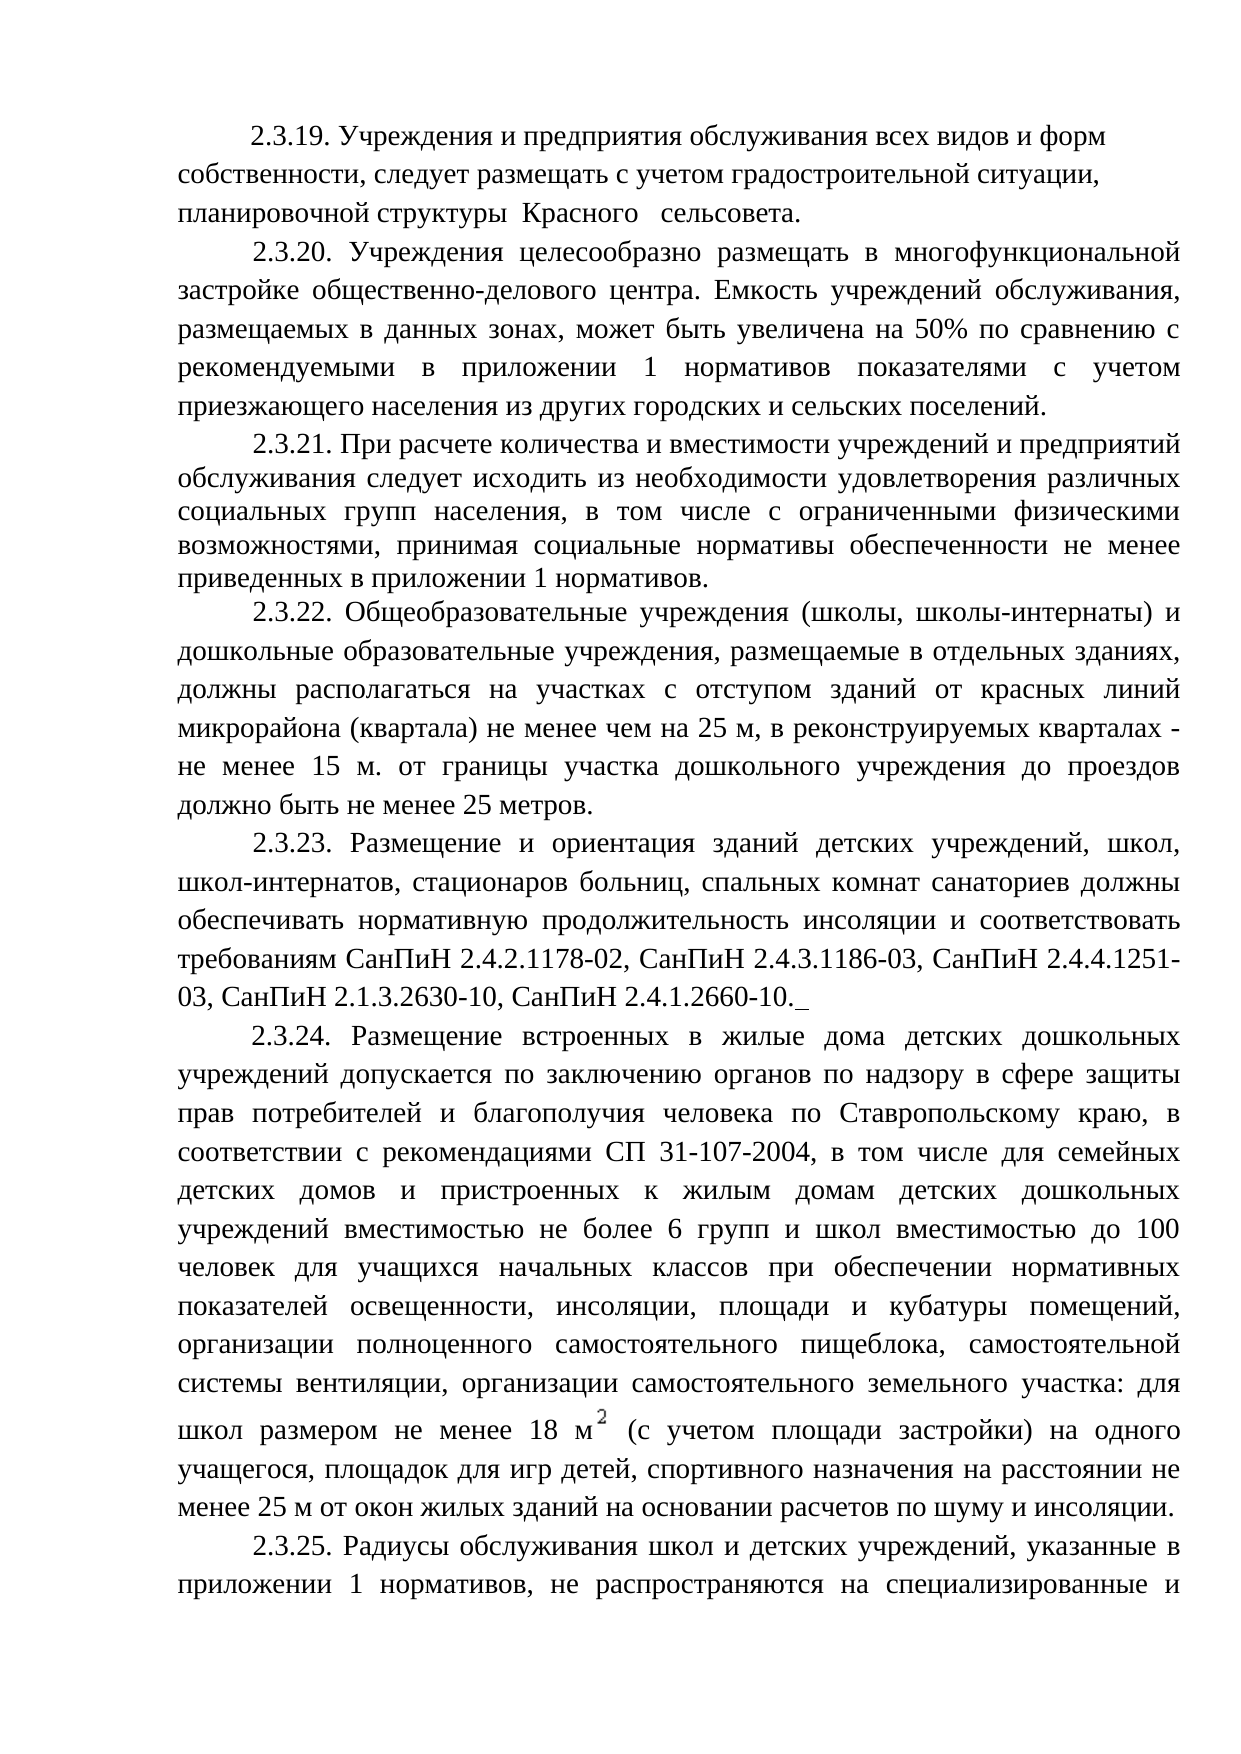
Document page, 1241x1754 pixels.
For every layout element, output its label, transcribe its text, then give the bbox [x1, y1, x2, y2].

text 2.3.24. Размещение встроенных в жилые дома детских дошкольных учреждений допускается по заключению органов по надзору в сфере защиты прав потребителей и благополучия человека по Ставропольскому краю, в соответствии с рекомендациями СП 31-107-2004, в том числе для семейных детских домов и пристроенных к жилым домам детских дошкольных учреждений вместимостью не более 6 групп и школ вместимостью до 100 человек для учащихся начальных классов при обеспечении нормативных показателей освещенности, инсоляции, площади и кубатуры помещений, организации полноценного самостоятельного пищеблока, самостоятельной системы вентиляции, организации самостоятельного земельного участка: для школ размером не менее 18 м (с учетом площади застройки) на одного учащегося, площадок для игр детей, спортивного назначения на расстоянии не менее 25 м от окон жилых зданий на основании расчетов по шуму и инсоляции. [177, 1018, 1181, 1523]
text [177, 1528, 1181, 1600]
text 2.3.23. Размещение и ориентация зданий детских учреждений, школ, школ-интернатов, стационаров больниц, спальных комнат санаториев должны обеспечивать нормативную продолжительность инсоляции и соответствовать требованиям СанПиН 2.4.2.1178-02, СанПиН 2.4.3.1186-03, СанПиН 2.4.4.1251-03, СанПиН 2.1.3.2630-10, СанПиН 2.4.1.2660-10. [177, 825, 1181, 1013]
text 2.3.19. Учреждения и предприятия обслуживания всех видов и форм собственности, следует размещать с учетом градостроительной ситуации, планировочной структуры Красного сельсовета. [177, 118, 1181, 229]
text 2.3.22. Общеобразовательные учреждения (школы, школы-интернаты) и дошкольные образовательные учреждения, размещаемые в отдельных зданиях, должны располагаться на участках с отступом зданий от красных линий микрорайона (квартала) не менее чем на 25 м, в реконструируемых кварталах - не менее 15 м. от границы участка дошкольного учреждения до проездов должно быть не менее 25 метров. [177, 594, 1181, 820]
text 2.3.21. При расчете количества и вместимости учреждений и предприятий обслуживания следует исходить из необходимости удовлетворения различных социальных групп населения, в том числе с ограниченными физическими возможностями, принимая социальные нормативы обеспеченности не менее приведенных в приложении 1 нормативов. [177, 426, 1181, 594]
picture [593, 1403, 611, 1440]
text 2.3.20. Учреждения целесообразно размещать в многофункциональной застройке общественно-делового центра. Емкость учреждений обслуживания, размещаемых в данных зонах, может быть увеличена на 50% по сравнению с рекомендуемыми в приложении 1 нормативов показателями с учетом приезжающего населения из других городских и сельских поселений. [177, 234, 1181, 421]
